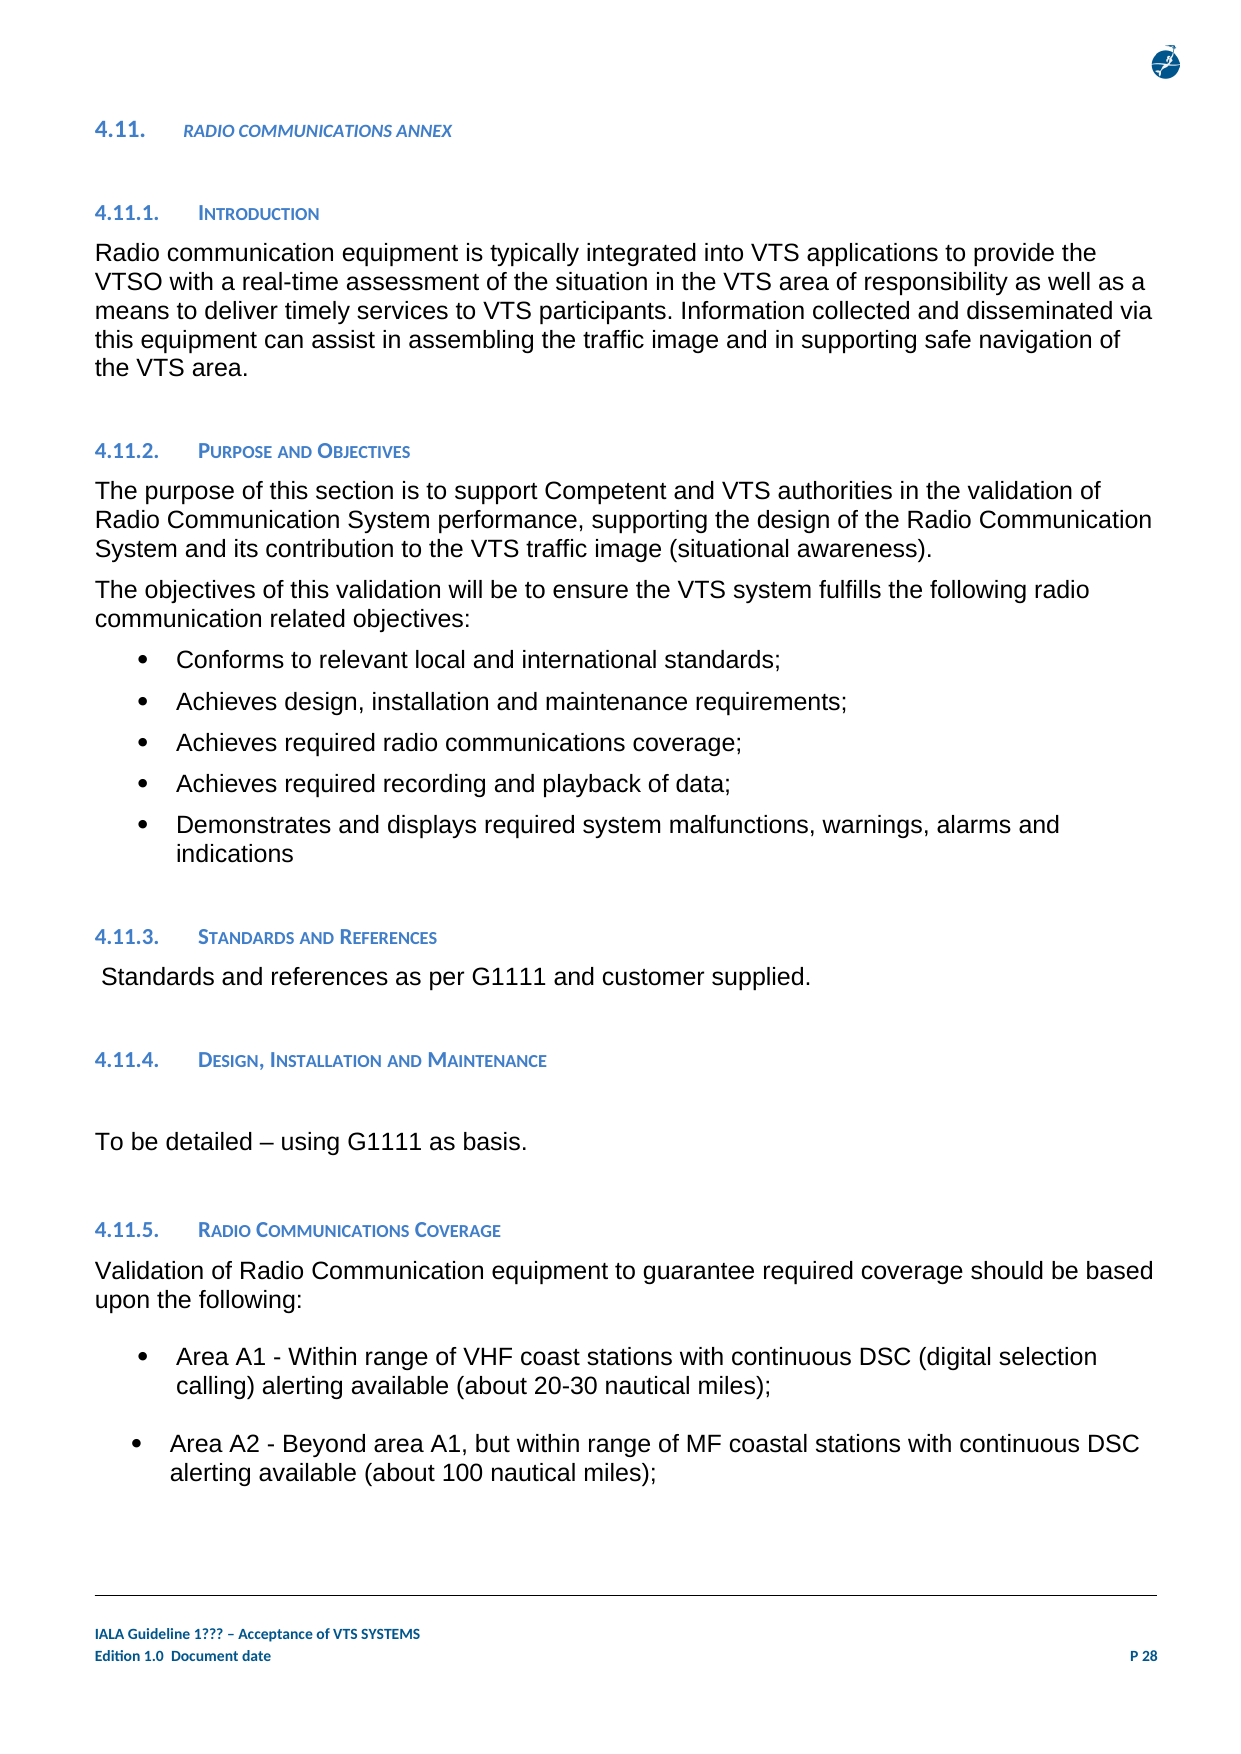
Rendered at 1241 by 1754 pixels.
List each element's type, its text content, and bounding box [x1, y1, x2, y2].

list Achieves required recording and playback of data; [138, 769, 1157, 798]
text To be detailed – using G1111 as basis. [94, 1127, 1157, 1155]
text The purpose of this section is to support Competent and VTS authorities in the validation of Radio Communication System performance, supporting the design of the Radio Communication System and its contribution to the VTS traffic image (situational awareness). [94, 476, 1157, 563]
list Achieves design, installation and maintenance requirements; [138, 686, 1157, 715]
text Standards and references as per G1111 and customer supplied. [101, 962, 1157, 991]
subtitle Design, Installation and Maintenance [94, 1045, 1157, 1073]
list Area A1 - Within range of VHF coast stations with continuous DSC (digital selection calling) alerting available (about 20-30 nautical miles); [138, 1342, 1157, 1400]
text Validation of Radio Communication equipment to guarantee required coverage should be based upon the following: [94, 1256, 1157, 1314]
subtitle Purpose and Objectives [94, 436, 1157, 464]
picture [1120, 0, 1239, 114]
subtitle Introduction [94, 198, 1157, 226]
list Demonstrates and displays required system malfunctions, warnings, alarms and indications [138, 811, 1157, 868]
subtitle Radio Communications Coverage [94, 1216, 1157, 1244]
text Radio communication equipment is typically integrated into VTS applications to provide the VTSO with a real-time assessment of the situation in the VTS area of responsibility as well as a means to deliver timely services to VTS participants. Information collected and disseminated via this equipment can assist in assembling the traffic image and in supporting safe navigation of the VTS area. [94, 238, 1157, 382]
subtitle RADIO COMMUNICATIONS ANNEX [94, 113, 1157, 144]
text The objectives of this validation will be to ensure the VTS system fulfills the following radio communication related objectives: [94, 575, 1157, 633]
list Conforms to relevant local and international standards; [138, 645, 1157, 674]
subtitle Standards and References [94, 922, 1157, 950]
list Area A2 - Beyond area A1, but within range of MF coastal stations with continuous DSC alerting available (about 100 nautical miles); [132, 1429, 1157, 1486]
list Achieves required radio communications coverage; [138, 728, 1157, 757]
